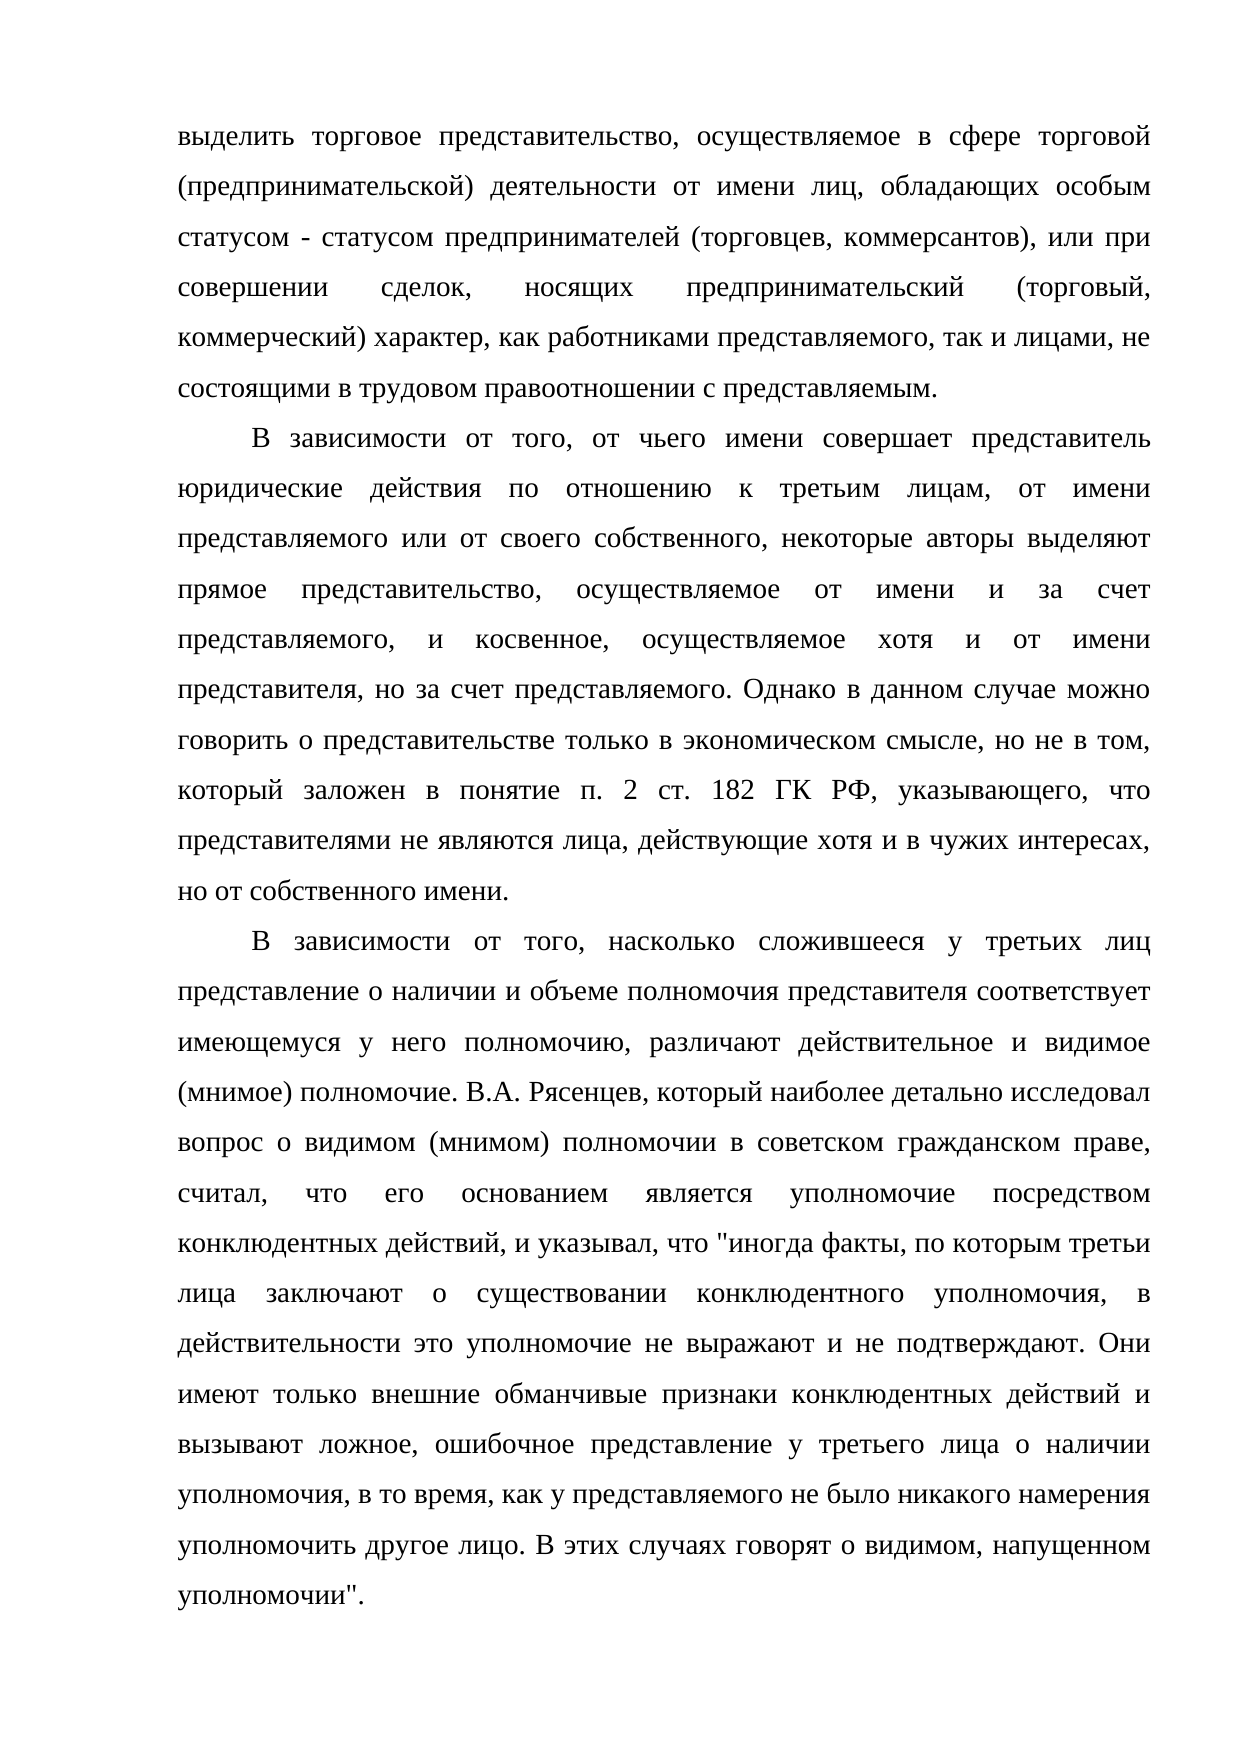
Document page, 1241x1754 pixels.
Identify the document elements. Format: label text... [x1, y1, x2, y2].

text В зависимости от того, насколько сложившееся у третьих лиц представление о наличии и объеме полномочия представителя соответствует имеющемуся у него полномочию, различают действительное и видимое (мнимое) полномочие. В.А. Рясенцев, который наиболее детально исследовал вопрос о видимом (мнимом) полномочии в советском гражданском праве, считал, что его основанием является уполномочие посредством конклюдентных действий, и указывал, что "иногда факты, по которым третьи лица заключают о существовании конклюдентного уполномочия, в действительности это уполномочие не выражают и не подтверждают. Они имеют только внешние обманчивые признаки конклюдентных действий и вызывают ложное, ошибочное представление у третьего лица о наличии уполномочия, в то время, как у представляемого не было никакого намерения уполномочить другое лицо. В этих случаях говорят о видимом, напущенном уполномочии". [177, 923, 1152, 1611]
text В зависимости от того, от чьего имени совершает представитель юридические действия по отношению к третьим лицам, от имени представляемого или от своего собственного, некоторые авторы выделяют прямое представительство, осуществляемое от имени и за счет представляемого, и косвенное, осуществляемое хотя и от имени представителя, но за счет представляемого. Однако в данном случае можно говорить о представительстве только в экономическом смысле, но не в том, который заложен в понятие п. 2 ст. 182 ГК РФ, указывающего, что представителями не являются лица, действующие хотя и в чужих интересах, но от собственного имени. [177, 420, 1152, 906]
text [177, 118, 1152, 403]
